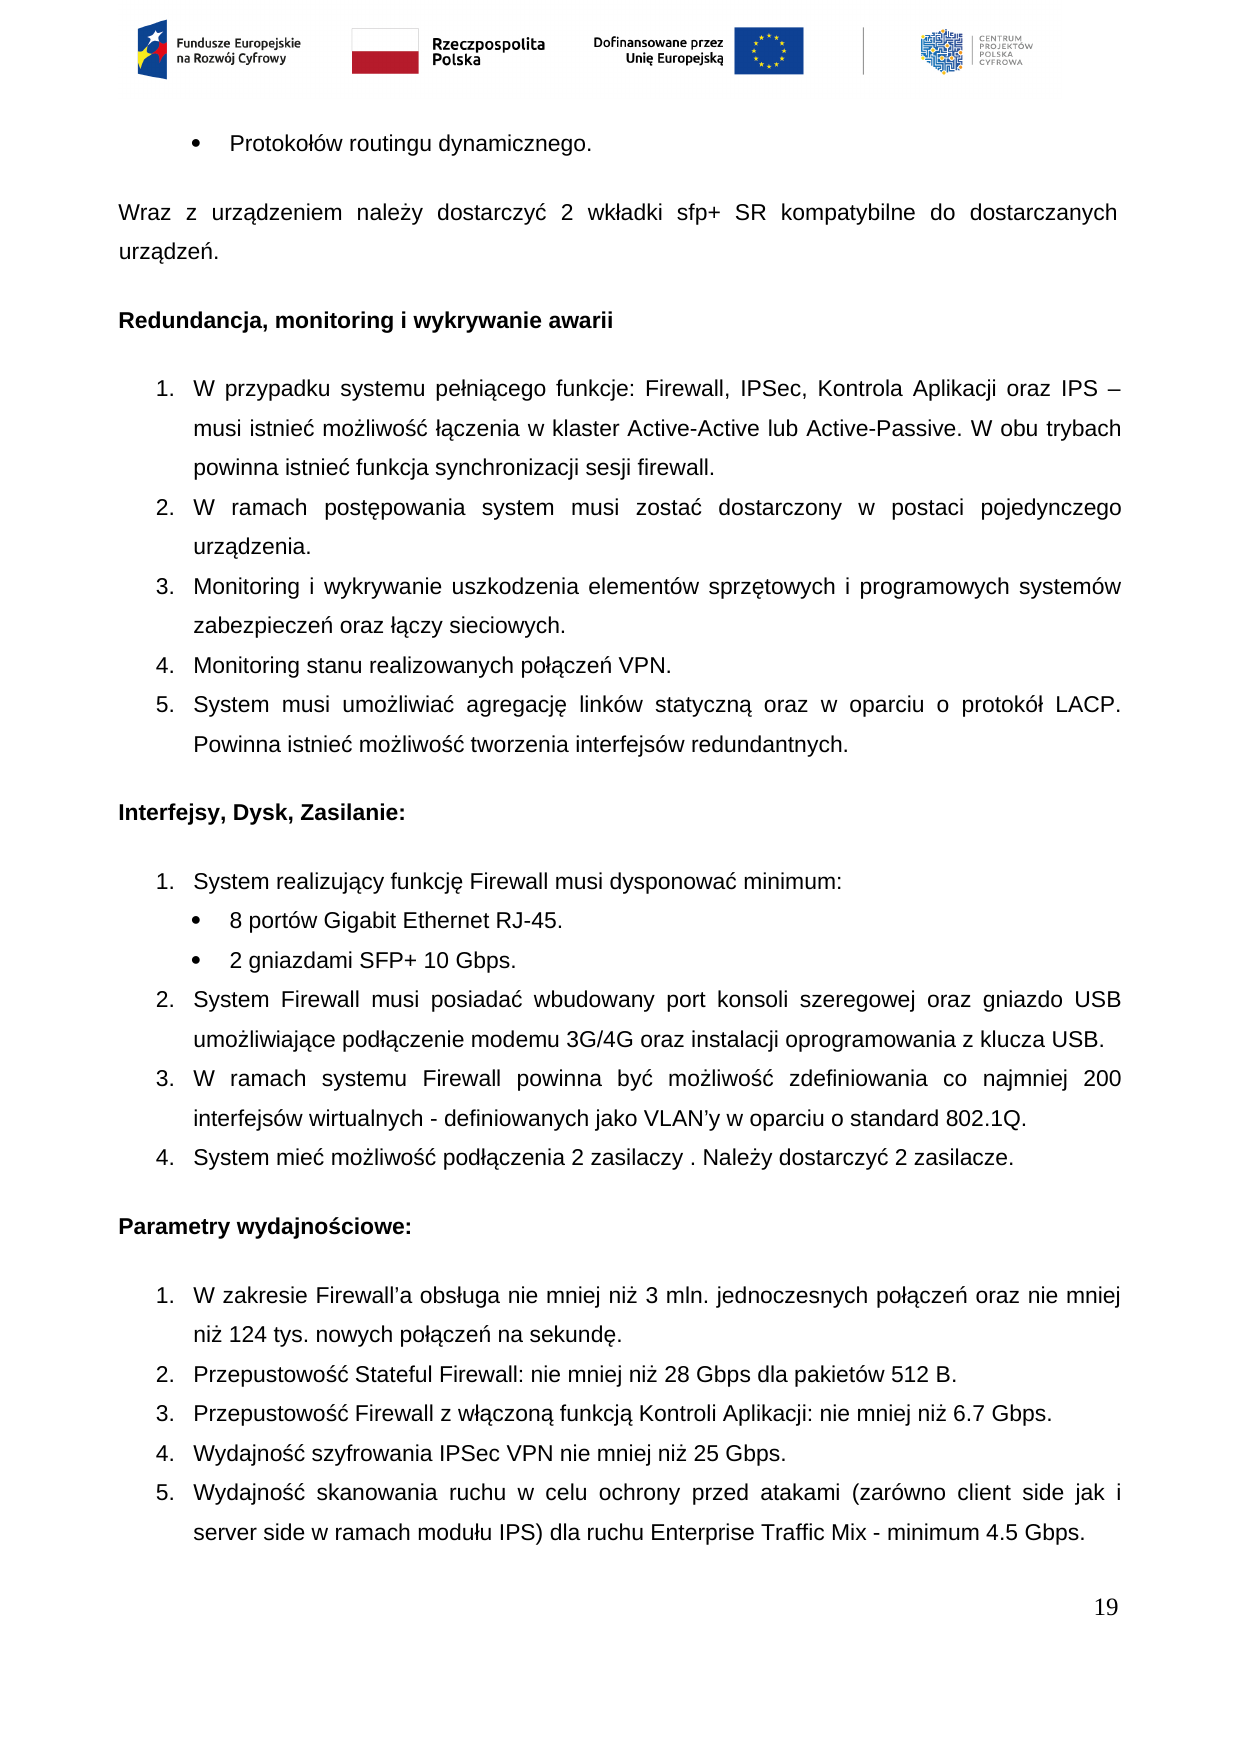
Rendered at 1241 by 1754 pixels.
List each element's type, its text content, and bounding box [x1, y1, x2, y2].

list Protokołów routingu dynamicznego. [192, 130, 1122, 156]
list 2 gniazdami SFP+ 10 Gbps. [192, 947, 1122, 973]
text Wraz z urządzeniem należy dostarczyć 2 wkładki sfp+ SR kompatybilne do dostarczanych urządzeń. [118, 198, 1118, 264]
list Wydajność szyfrowania IPSec VPN nie mniej niż 25 Gbps. [156, 1439, 1122, 1466]
subtitle Redundancja, monitoring i wykrywanie awarii [118, 307, 1116, 333]
list W ramach postępowania system musi zostać dostarczony w postaci pojedynczego urządzenia. [156, 494, 1122, 559]
list W przypadku systemu pełniącego funkcje: Firewall, IPSec, Kontrola Aplikacji oraz IPS – musi istnieć możliwość łączenia w klaster Active-Active lub Active-Passive. W obu trybach powinna istnieć funkcja synchronizacji sesji firewall. [156, 375, 1122, 481]
list System realizujący funkcję Firewall musi dysponować minimum: [156, 868, 1122, 894]
list Wydajność skanowania ruchu w celu ochrony przed atakami (zarówno client side jak i server side w ramach modułu IPS) dla ruchu Enterprise Traffic Mix - minimum 4.5 Gbps. [156, 1479, 1122, 1545]
list 8 portów Gigabit Ethernet RJ-45. [192, 907, 1122, 934]
list W ramach systemu Firewall powinna być możliwość zdefiniowania co najmniej 200 interfejsów wirtualnych - definiowanych jako VLAN’y w oparciu o standard 802.1Q. [156, 1065, 1122, 1131]
subtitle Parametry wydajnościowe: [118, 1213, 1116, 1239]
list System musi umożliwiać agregację linków statyczną oraz w oparciu o protokół LACP. Powinna istnieć możliwość tworzenia interfejsów redundantnych. [156, 691, 1122, 757]
picture [118, 0, 1062, 99]
subtitle Interfejsy, Dysk, Zasilanie: [118, 799, 1116, 826]
list Monitoring i wykrywanie uszkodzenia elementów sprzętowych i programowych systemów zabezpieczeń oraz łączy sieciowych. [156, 573, 1122, 638]
list W zakresie Firewall’a obsługa nie mniej niż 3 mln. jednoczesnych połączeń oraz nie mniej niż 124 tys. nowych połączeń na sekundę. [156, 1282, 1122, 1347]
list System mieć możliwość podłączenia 2 zasilaczy . Należy dostarczyć 2 zasilacze. [156, 1144, 1122, 1171]
list Przepustowość Stateful Firewall: nie mniej niż 28 Gbps dla pakietów 512 B. [156, 1361, 1122, 1387]
list Przepustowość Firewall z włączoną funkcją Kontroli Aplikacji: nie mniej niż 6.7 Gbps. [156, 1400, 1122, 1426]
list System Firewall musi posiadać wbudowany port konsoli szeregowej oraz gniazdo USB umożliwiające podłączenie modemu 3G/4G oraz instalacji oprogramowania z klucza USB. [156, 986, 1122, 1052]
list Monitoring stanu realizowanych połączeń VPN. [156, 652, 1122, 678]
